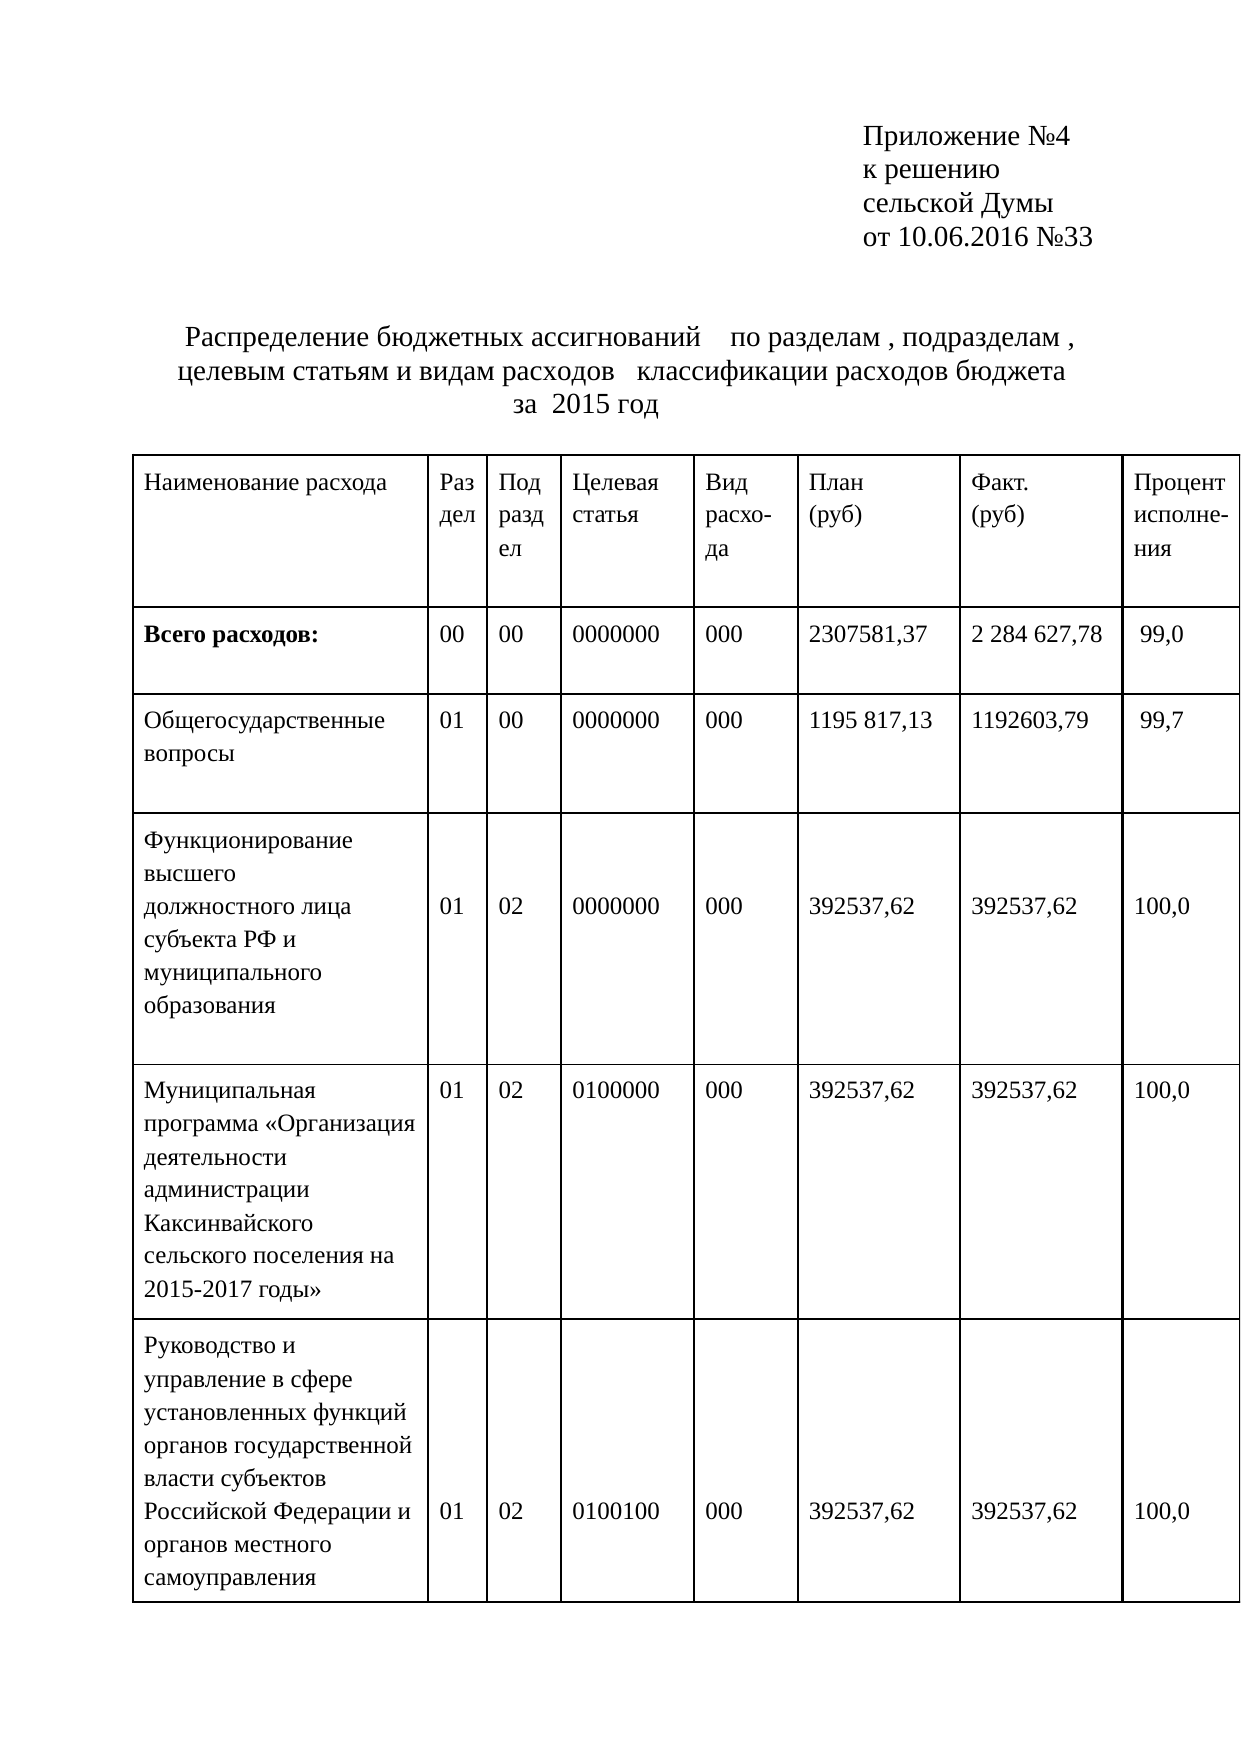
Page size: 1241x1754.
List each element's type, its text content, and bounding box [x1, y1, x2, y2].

table_cell 000 [695, 695, 797, 812]
table_cell 100,0 [1124, 1065, 1239, 1318]
table_cell 392537,62 [961, 814, 1121, 1063]
table_cell 0000000 [562, 814, 693, 1063]
table_cell 01 [429, 1065, 486, 1318]
table_cell 02 [488, 1320, 560, 1601]
table_cell 00 [488, 608, 560, 692]
table_cell 00 [488, 695, 560, 812]
table_cell 100,0 [1124, 1320, 1239, 1601]
text Распределение бюджетных ассигнований по разделам , подразделам , целевым статьям и видам расходов классификации расходов бюджета [177, 319, 1152, 386]
table_cell 0100000 [562, 1065, 693, 1318]
text сельской Думы [177, 185, 1152, 219]
table_header Раздел [429, 456, 486, 606]
table_cell 000 [695, 1320, 797, 1601]
table_cell 0000000 [562, 695, 693, 812]
table_cell 01 [429, 1320, 486, 1601]
table_cell 392537,62 [799, 1320, 959, 1601]
table_header Наименование расхода [134, 456, 427, 606]
table_cell Муниципальная программа «Организация деятельности администрации Каксинвайского сельского поселения на 2015-2017 годы» [134, 1065, 427, 1318]
table_cell 000 [695, 1065, 797, 1318]
table_cell 100,0 [1124, 814, 1239, 1063]
table_cell 01 [429, 695, 486, 812]
table_header Подраздел [488, 456, 560, 606]
table_cell 392537,62 [799, 814, 959, 1063]
table_cell 000 [695, 608, 797, 692]
table_cell 0100100 [562, 1320, 693, 1601]
table_cell 02 [488, 1065, 560, 1318]
table_cell 2307581,37 [799, 608, 959, 692]
table_cell 2 284 627,78 [961, 608, 1121, 692]
table_cell 392537,62 [961, 1065, 1121, 1318]
table_cell Общегосударственные вопросы [134, 695, 427, 812]
table_cell 392537,62 [961, 1320, 1121, 1601]
table_cell Функционирование высшего должностного лица субъекта РФ и муниципального образования [134, 814, 427, 1063]
table_header План (руб) [799, 456, 959, 606]
table_cell 01 [429, 814, 486, 1063]
table_cell 02 [488, 814, 560, 1063]
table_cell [134, 1320, 427, 1601]
text от 10.06.2016 №33 [177, 219, 1152, 252]
table_cell 99,0 [1124, 608, 1239, 692]
table_cell Всего расходов: [134, 608, 427, 692]
table_cell 392537,62 [799, 1065, 959, 1318]
table_cell 1192603,79 [961, 695, 1121, 812]
table_header Целевая статья [562, 456, 693, 606]
text Приложение №4 [177, 118, 1152, 152]
table_cell 00 [429, 608, 486, 692]
table_cell 000 [695, 814, 797, 1063]
table_header Факт. (руб) [961, 456, 1121, 606]
table_header Вид расхо- да [695, 456, 797, 606]
table_cell 99,7 [1124, 695, 1239, 812]
table_cell 0000000 [562, 608, 693, 692]
text к решению [177, 152, 1152, 185]
table_cell 1195 817,13 [799, 695, 959, 812]
text за 2015 год [177, 386, 1152, 420]
table_header Процент исполне- ния [1124, 456, 1239, 606]
